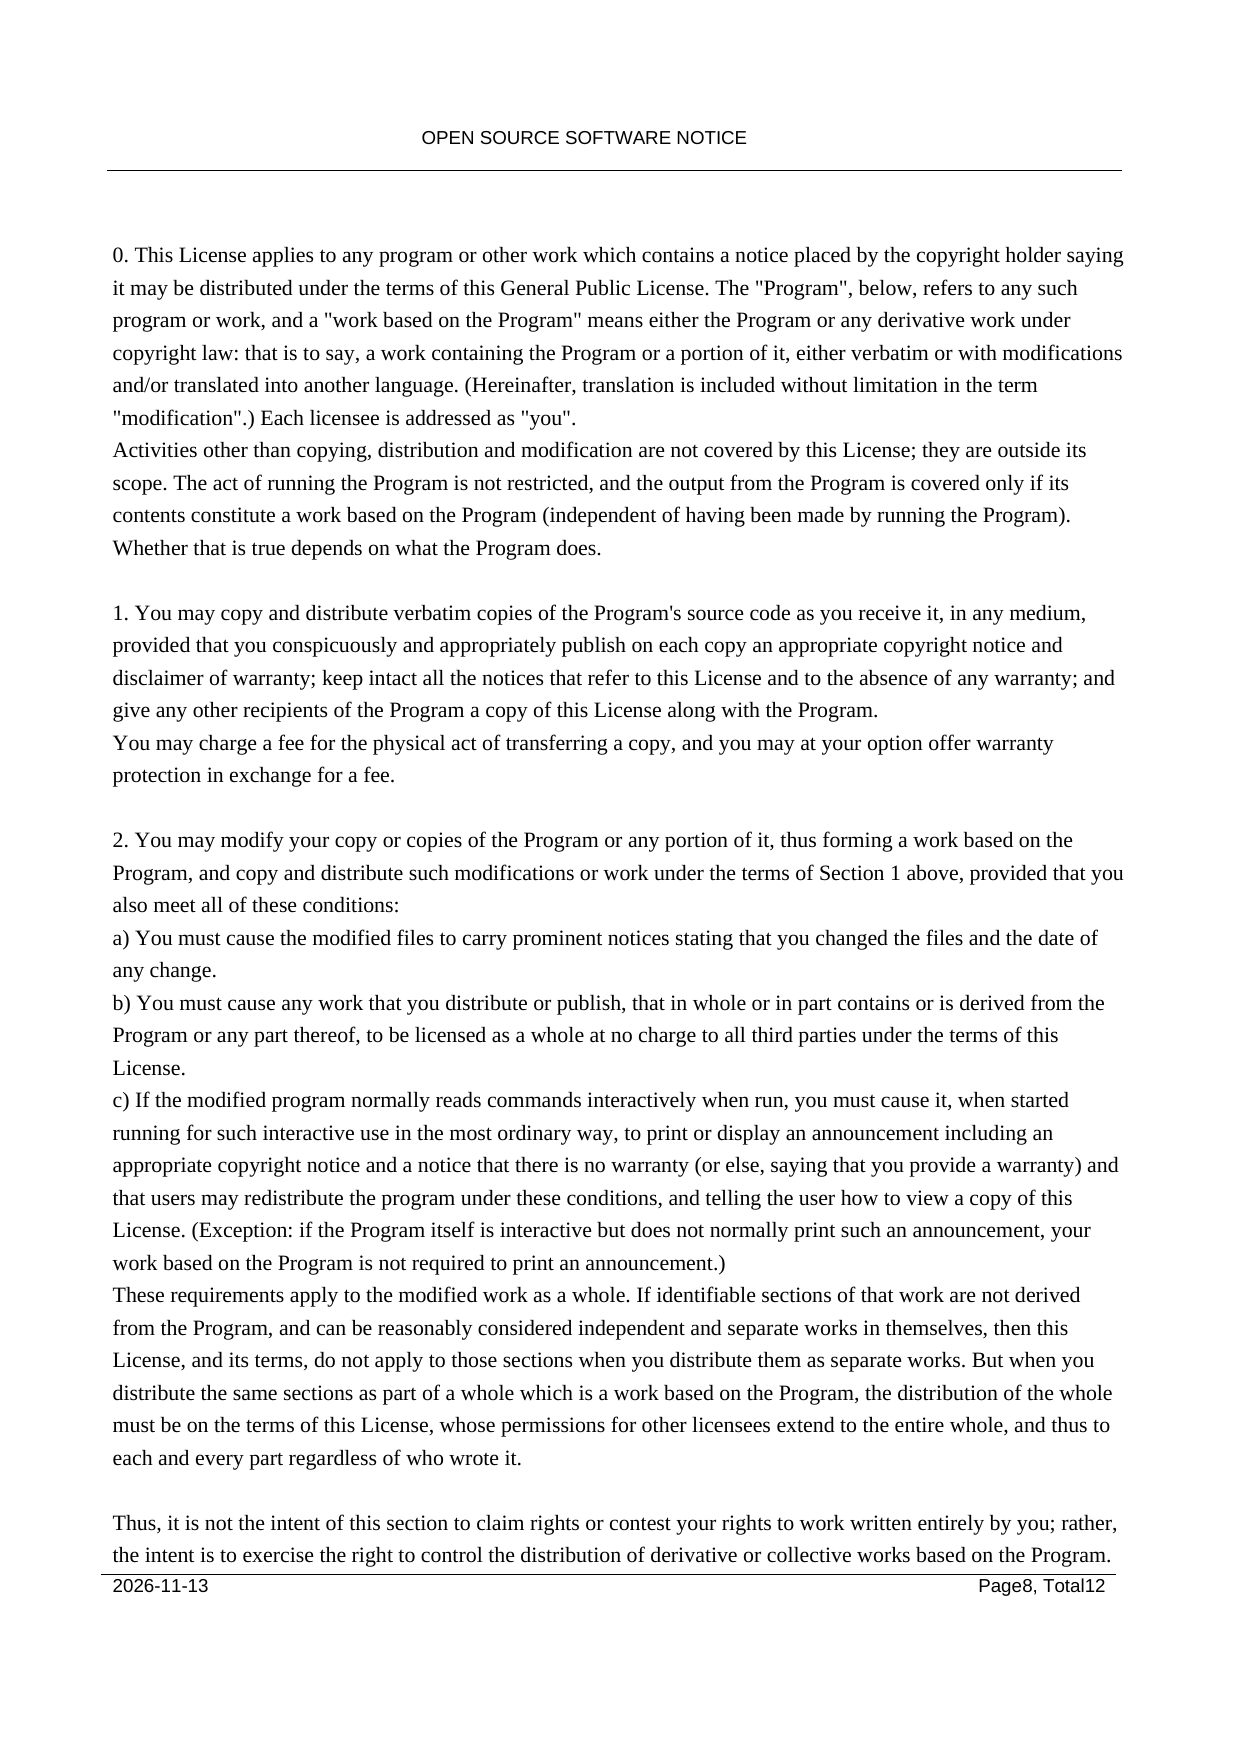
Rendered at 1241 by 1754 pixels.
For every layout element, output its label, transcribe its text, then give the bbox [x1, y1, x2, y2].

text These requirements apply to the modified work as a whole. If identifiable sections of that work are not derived from the Program, and can be reasonably considered independent and separate works in themselves, then this License, and its terms, do not apply to those sections when you distribute them as separate works. But when you distribute the same sections as part of a whole which is a work based on the Program, the distribution of the whole must be on the terms of this License, whose permissions for other licensees extend to the entire whole, and thus to each and every part regardless of who wrote it. [112, 1279, 1128, 1474]
text 1. You may copy and distribute verbatim copies of the Program's source code as you receive it, in any medium, provided that you conspicuously and appropriately publish on each copy an appropriate copyright notice and disclaimer of warranty; keep intact all the notices that refer to this License and to the absence of any warranty; and give any other recipients of the Program a copy of this License along with the Program. [112, 596, 1128, 726]
text Activities other than copying, distribution and modification are not covered by this License; they are outside its scope. The act of running the Program is not restricted, and the output from the Program is covered only if its contents constitute a work based on the Program (independent of having been made by running the Program). Whether that is true depends on what the Program does. [112, 434, 1128, 564]
text a) You must cause the modified files to carry prominent notices stating that you changed the files and the date of any change. [112, 921, 1128, 986]
text You may charge a fee for the physical act of transferring a copy, and you may at your option offer warranty protection in exchange for a fee. [112, 726, 1128, 791]
text Thus, it is not the intent of this section to claim rights or contest your rights to work written entirely by you; rather, the intent is to exercise the right to control the distribution of derivative or collective works based on the Program. [112, 1506, 1128, 1571]
text b) You must cause any work that you distribute or publish, that in whole or in part contains or is derived from the Program or any part thereof, to be licensed as a whole at no charge to all third parties under the terms of this License. [112, 986, 1128, 1084]
text 2. You may modify your copy or copies of the Program or any portion of it, thus forming a work based on the Program, and copy and distribute such modifications or work under the terms of Section 1 above, provided that you also meet all of these conditions: [112, 824, 1128, 921]
text 0. This License applies to any program or other work which contains a notice placed by the copyright holder saying it may be distributed under the terms of this General Public License. The "Program", below, refers to any such program or work, and a "work based on the Program" means either the Program or any derivative work under copyright law: that is to say, a work containing the Program or a portion of it, either verbatim or with modifications and/or translated into another language. (Hereinafter, translation is included without limitation in the term "modification".) Each licensee is addressed as "you". [112, 239, 1128, 434]
text c) If the modified program normally reads commands interactively when run, you must cause it, when started running for such interactive use in the most ordinary way, to print or display an announcement including an appropriate copyright notice and a notice that there is no warranty (or else, saying that you provide a warranty) and that users may redistribute the program under these conditions, and telling the user how to view a copy of this License. (Exception: if the Program itself is interactive but does not normally print such an announcement, your work based on the Program is not required to print an announcement.) [112, 1084, 1128, 1279]
